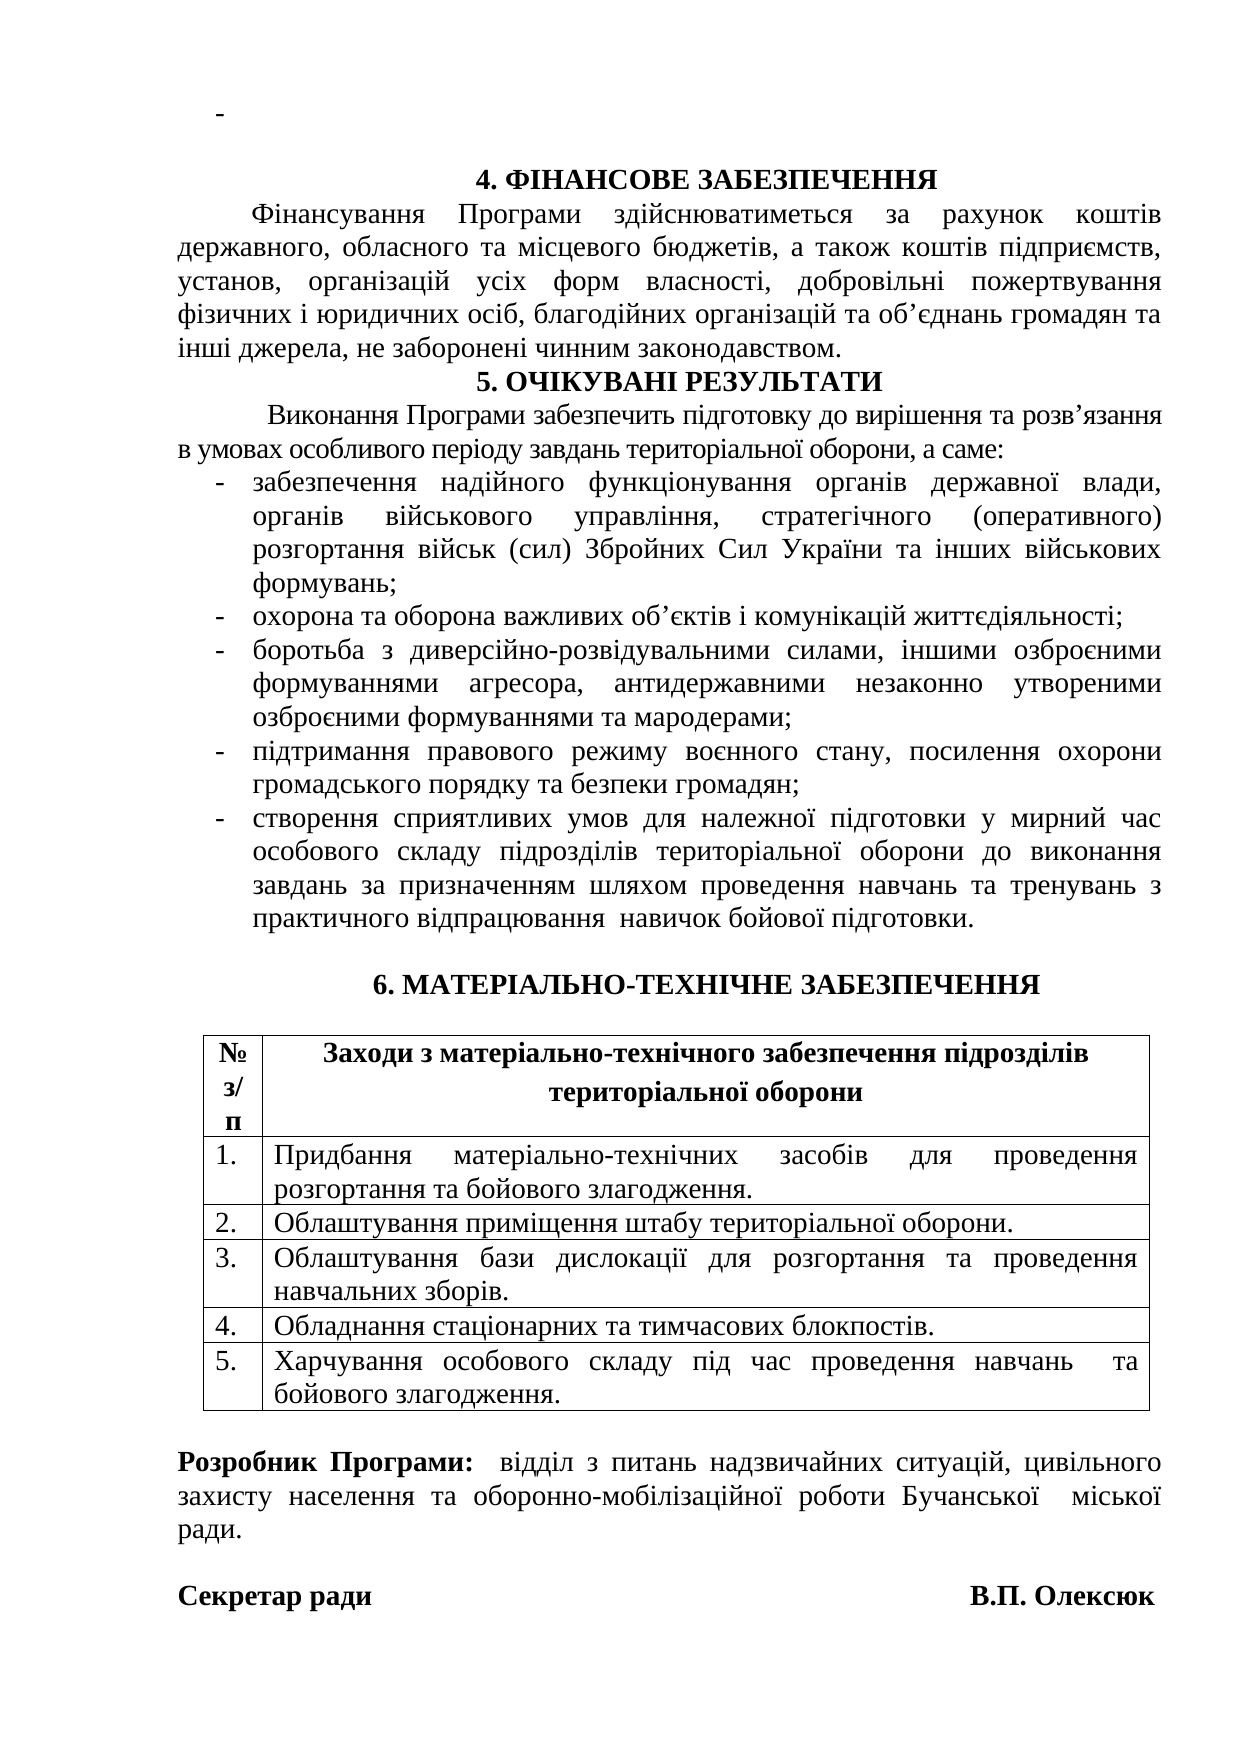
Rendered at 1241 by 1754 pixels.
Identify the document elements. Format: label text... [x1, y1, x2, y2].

table_cell 5. [204, 1343, 262, 1410]
text Виконання Програми забезпечить підготовку до вирішення та розв’язання в умовах особливого періоду завдань територіальної оборони, а саме: [177, 397, 1162, 464]
list охорона та оборона важливих об’єктів і комунікацій життєдіяльності; [215, 598, 1162, 632]
table_cell Придбання матеріально-технічних засобів для проведення розгортання та бойового злагодження. [263, 1137, 1149, 1204]
list забезпечення надійного функціонування органів державної влади, органів військового управління, стратегічного (оперативного) розгортання військ (сил) Збройних Сил України та інших військових формувань; [215, 464, 1162, 598]
text Розробник Програми: відділ з питань надзвичайних ситуацій, цивільного захисту населення та оборонно-мобілізаційної роботи Бучанської міської ради. [177, 1444, 1162, 1545]
table_header № з/п [204, 1036, 262, 1136]
text Секретар ради В.П. Олексюк [177, 1578, 1162, 1612]
table_cell Обладнання стаціонарних та тимчасових блокпостів. [263, 1308, 1149, 1342]
list підтримання правового режиму воєнного стану, посилення охорони громадського порядку та безпеки громадян; [215, 733, 1162, 800]
table_cell Облаштування бази дислокації для розгортання та проведення навчальних зборів. [263, 1240, 1149, 1307]
table_header Заходи з матеріально-технічного забезпечення підрозділів територіальної оборони [263, 1036, 1149, 1136]
list створення сприятливих умов для належної підготовки у мирний час особового складу підрозділів територіальної оборони до виконання завдань за призначенням шляхом проведення навчань та тренувань з практичного відпрацювання навичок бойової підготовки. [215, 800, 1162, 934]
table_cell 2. [204, 1205, 262, 1239]
table_cell Облаштування приміщення штабу територіальної оборони. [263, 1205, 1149, 1239]
table_cell 4. [204, 1308, 262, 1342]
table_cell 3. [204, 1240, 262, 1307]
list боротьба з диверсійно-розвідувальними силами, іншими озброєними формуваннями агресора, антидержавними незаконно утвореними озброєними формуваннями та мародерами; [215, 632, 1162, 733]
text 6. МАТЕРІАЛЬНО-ТЕХНІЧНЕ ЗАБЕЗПЕЧЕННЯ [177, 967, 1162, 1001]
text 5. ОЧІКУВАНІ РЕЗУЛЬТАТИ [177, 364, 1182, 397]
table_cell Харчування особового складу під час проведення навчань та бойового злагодження. [263, 1343, 1149, 1410]
table_cell 1. [204, 1137, 262, 1204]
text Фінансування Програми здійснюватиметься за рахунок коштів державного, обласного та місцевого бюджетів, а також коштів підприємств, установ, організацій усіх форм власності, добровільні пожертвування фізичних і юридичних осіб, благодійних організацій та об’єднань громадян та інші джерела, не заборонені чинним законодавством. [177, 196, 1162, 364]
text 4. ФІНАНСОВЕ ЗАБЕЗПЕЧЕННЯ [251, 162, 1162, 196]
